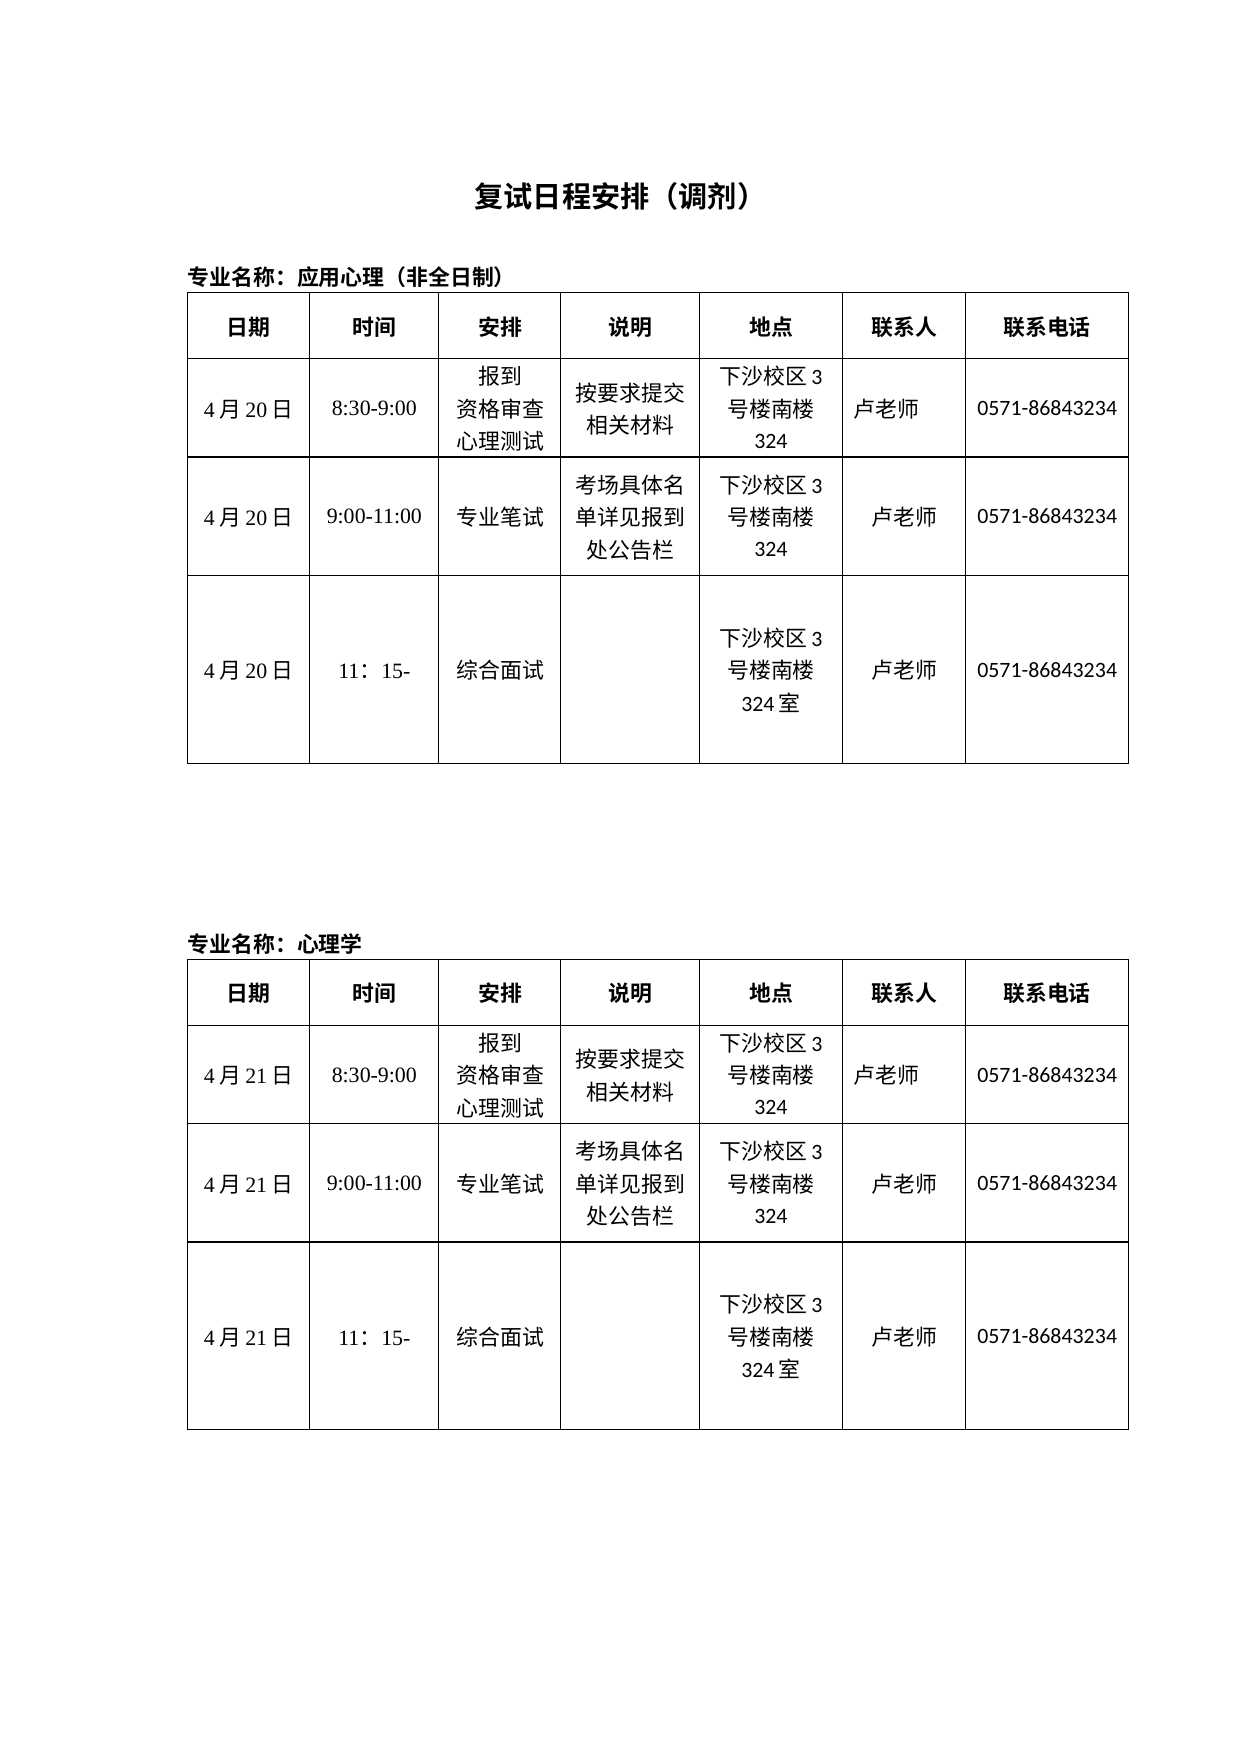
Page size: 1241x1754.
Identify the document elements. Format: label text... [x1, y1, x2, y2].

table_cell 9:00-11:00 [310, 458, 438, 575]
table_header 时间 [310, 960, 438, 1024]
table_cell 卢老师 [843, 1124, 965, 1241]
table_cell 按要求提交相关材料 [561, 1026, 699, 1123]
table_cell 考场具体名单详见报到处公告栏 [561, 458, 699, 575]
table_header 联系电话 [966, 293, 1128, 358]
table_cell 综合面试 [439, 1243, 560, 1429]
table_cell 11：15- [310, 1243, 438, 1429]
table_header 安排 [439, 960, 560, 1024]
table_header 地点 [700, 293, 842, 358]
table_cell 0571-86843234 [966, 1026, 1128, 1123]
table_cell 卢老师 [843, 576, 965, 763]
table_header 联系人 [843, 293, 965, 358]
table_cell 8:30-9:00 [310, 1026, 438, 1123]
table_cell 0571-86843234 [966, 1124, 1128, 1241]
table_cell 0571-86843234 [966, 1243, 1128, 1429]
table_cell [561, 576, 699, 763]
table_cell 0571-86843234 [966, 576, 1128, 763]
table_header 时间 [310, 293, 438, 358]
table_header 联系电话 [966, 960, 1128, 1024]
table_cell 9:00-11:00 [310, 1124, 438, 1241]
table_header 日期 [188, 293, 309, 358]
table_cell 下沙校区3号楼南楼324 [700, 458, 842, 575]
table_cell 4月21日 [188, 1124, 309, 1241]
text 专业名称：应用心理（非全日制） [187, 259, 1053, 292]
table_cell 0571-86843234 [966, 359, 1128, 456]
table_header 安排 [439, 293, 560, 358]
table_cell 卢老师 [843, 458, 965, 575]
table_cell 4月21日 [188, 1026, 309, 1123]
table_cell 下沙校区3号楼南楼324 [700, 1026, 842, 1123]
table_cell 报到 资格审查 心理测试 [439, 1026, 560, 1123]
table_cell 11：15- [310, 576, 438, 763]
table_cell 8:30-9:00 [310, 359, 438, 456]
table_header 说明 [561, 293, 699, 358]
table_cell 下沙校区3号楼南楼324室 [700, 576, 842, 763]
table_cell 专业笔试 [439, 1124, 560, 1241]
table_cell 下沙校区3号楼南楼324室 [700, 1243, 842, 1429]
table_cell 卢老师 [843, 1026, 965, 1123]
table_header 说明 [561, 960, 699, 1024]
table_header 联系人 [843, 960, 965, 1024]
table_cell 卢老师 [843, 359, 965, 456]
text 复试日程安排（调剂） [187, 162, 1053, 227]
table_cell 报到 资格审查 心理测试 [439, 359, 560, 456]
table_cell 0571-86843234 [966, 458, 1128, 575]
table_header 日期 [188, 960, 309, 1024]
table_cell 按要求提交相关材料 [561, 359, 699, 456]
table_cell 4月20日 [188, 359, 309, 456]
text 专业名称：心理学 [187, 926, 1053, 959]
table_cell 4月20日 [188, 576, 309, 763]
table_cell 下沙校区3号楼南楼324 [700, 1124, 842, 1241]
table_cell 综合面试 [439, 576, 560, 763]
table_cell 下沙校区3号楼南楼324 [700, 359, 842, 456]
table_cell 4月21日 [188, 1243, 309, 1429]
table_cell 卢老师 [843, 1243, 965, 1429]
table_cell [561, 1243, 699, 1429]
table_cell 专业笔试 [439, 458, 560, 575]
table_cell 考场具体名单详见报到处公告栏 [561, 1124, 699, 1241]
table_cell 4月20日 [188, 458, 309, 575]
table_header 地点 [700, 960, 842, 1024]
